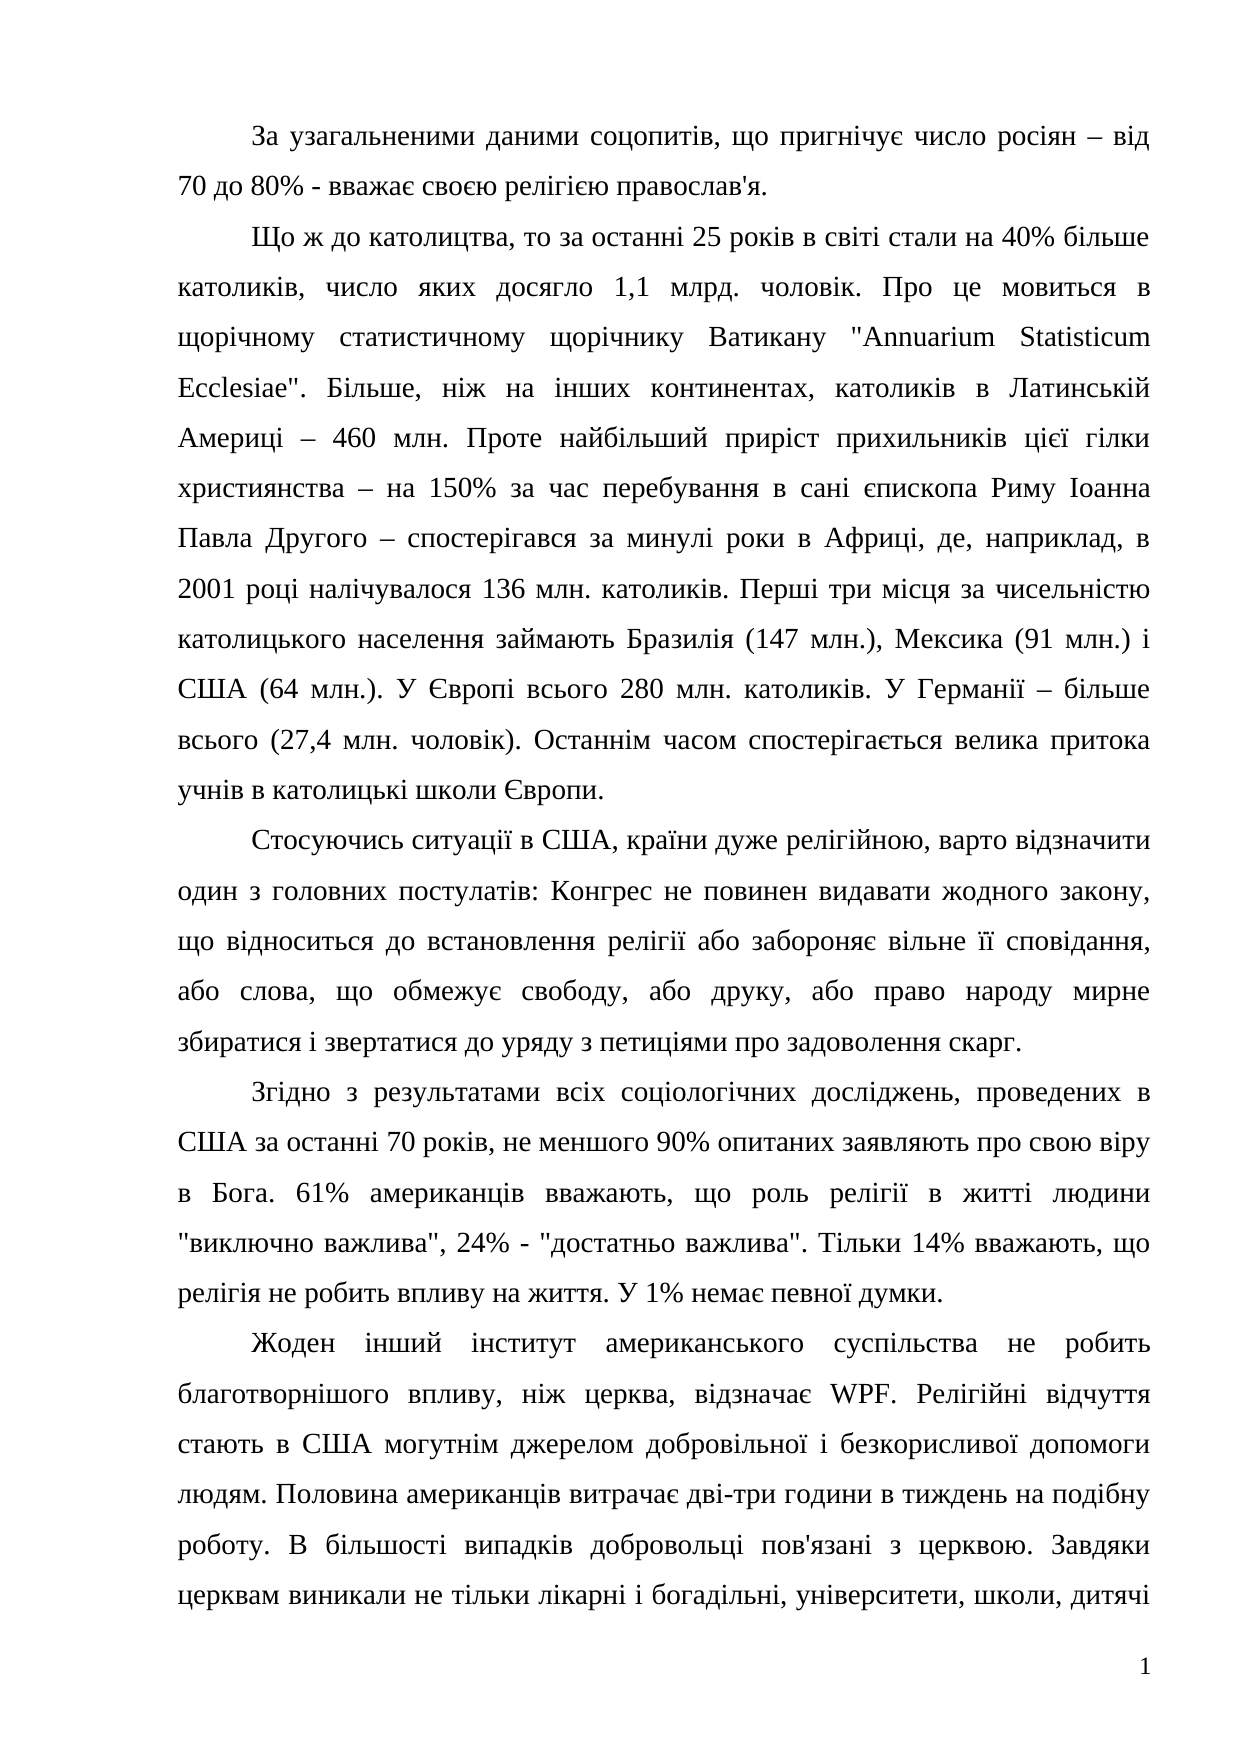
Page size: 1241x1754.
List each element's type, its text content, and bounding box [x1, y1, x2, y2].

text За узагальненими даними соцопитів, що пригнічує число росіян – від 70 до 80% - вважає своєю релігією православ'я. [177, 118, 1152, 202]
text Що ж до католицтва, то за останні 25 років в світі стали на 40% більше католиків, число яких досягло 1,1 млрд. чоловік. Про це мовиться в щорічному статистичному щорічнику Ватикану "Annuarium Statisticum Ecclesiae". Більше, ніж на інших континентах, католиків в Латинській Америці – 460 млн. Проте найбільший приріст прихильників цієї гілки християнства – на 150% за час перебування в сані єпископа Риму Іоанна Павла Другого – спостерігався за минулі роки в Африці, де, наприклад, в 2001 році налічувалося 136 млн. католиків. Перші три місця за чисельністю католицького населення займають Бразилія (147 млн.), Мексика (91 млн.) і США (64 млн.). У Європі всього 280 млн. католиків. У Германії – більше всього (27,4 млн. чоловік). Останнім часом спостерігається велика притока учнів в католицькі школи Європи. [177, 219, 1152, 806]
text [177, 1326, 1152, 1611]
text Стосуючись ситуації в США, країни дуже релігійною, варто відзначити один з головних постулатів: Конгрес не повинен видавати жодного закону, що відноситься до встановлення релігії або забороняє вільне її сповідання, або слова, що обмежує свободу, або друку, або право народу мирне збиратися і звертатися до уряду з петиціями про задоволення скарг. [177, 822, 1152, 1057]
text Згідно з результатами всіх соціологічних досліджень, проведених в США за останні 70 років, не меншого 90% опитаних заявляють про свою віру в Бога. 61% американців вважають, що роль релігії в житті людини "виключно важлива", 24% - "достатньо важлива". Тільки 14% вважають, що релігія не робить впливу на життя. У 1% немає певної думки. [177, 1074, 1152, 1309]
